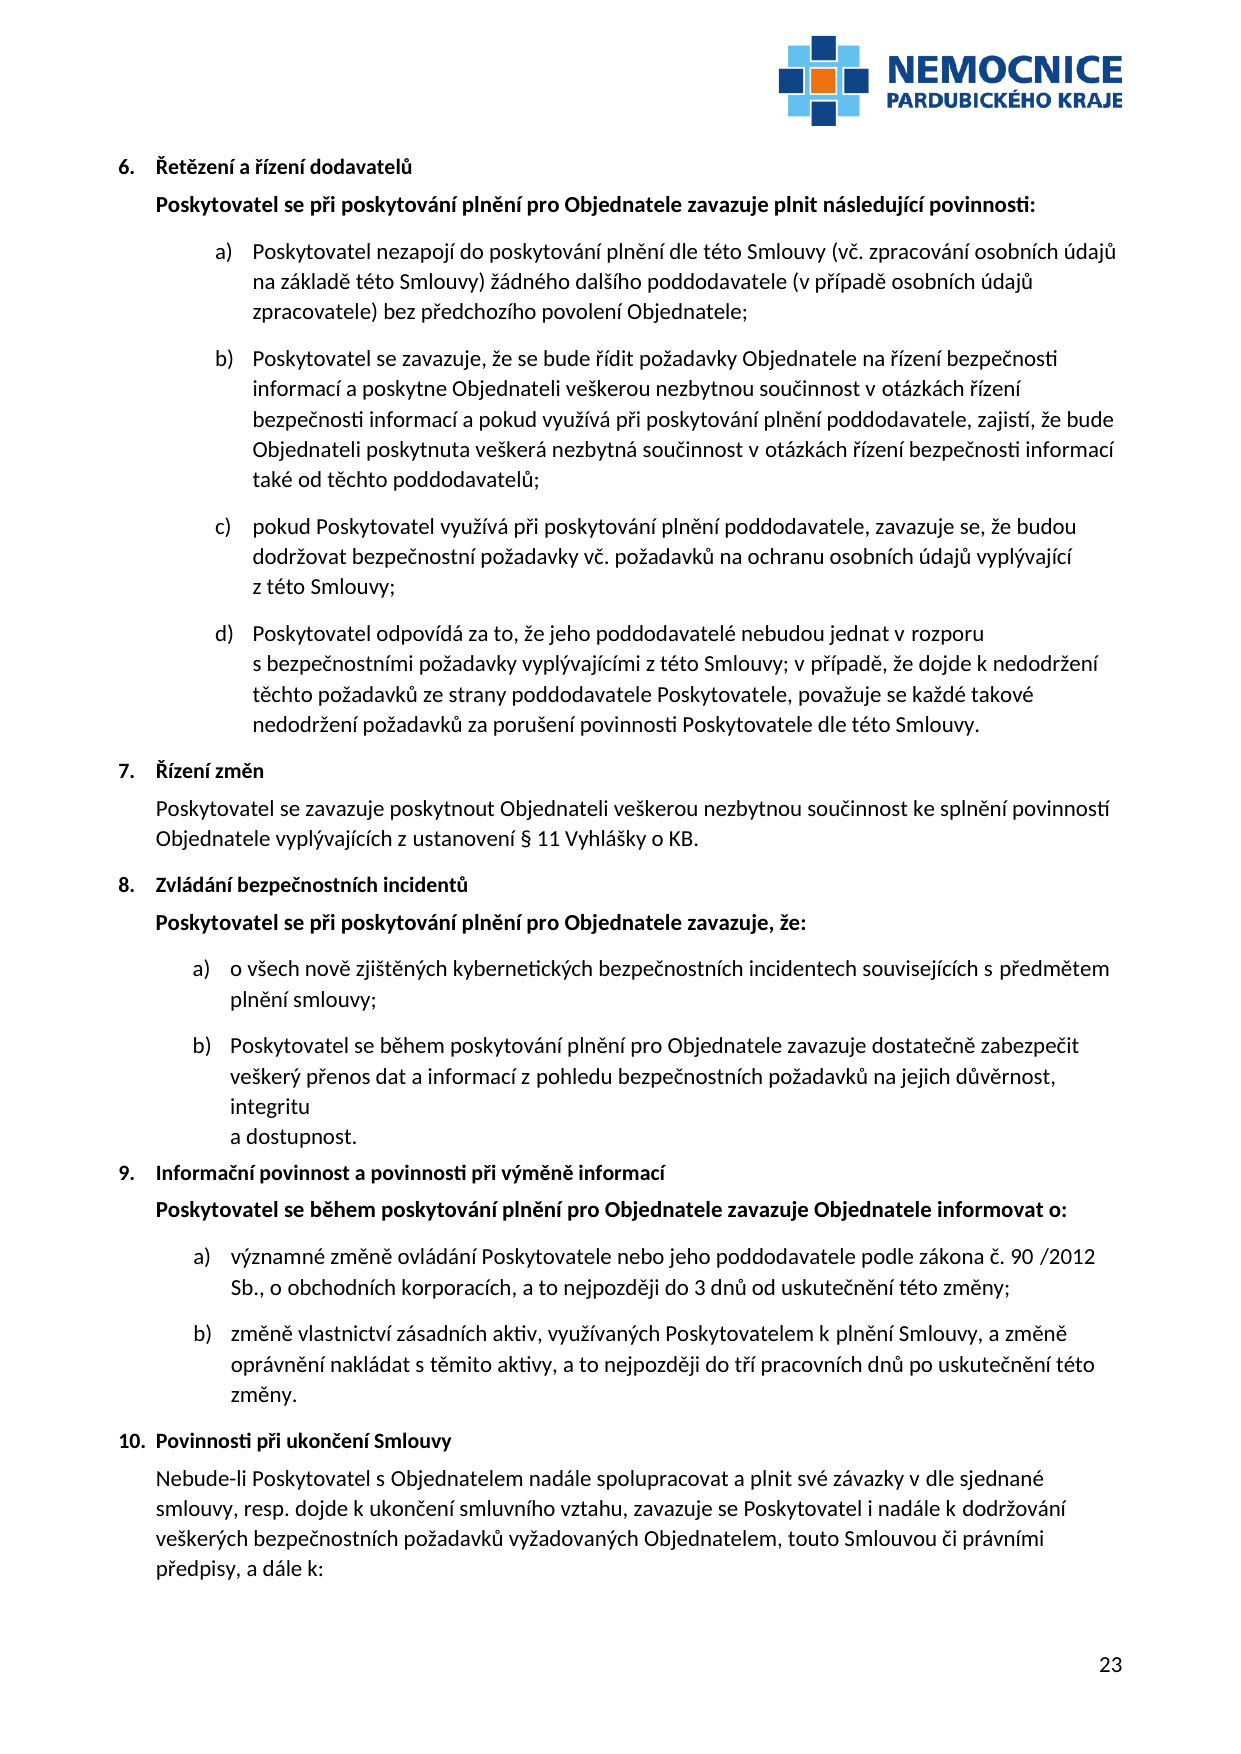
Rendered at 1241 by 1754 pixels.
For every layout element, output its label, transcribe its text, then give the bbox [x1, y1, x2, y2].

text Poskytovatel se zavazuje poskytnout Objednateli veškerou nezbytnou součinnost ke splnění povinností Objednatele vyplývajících z ustanovení § 11 Vyhlášky o KB. [156, 794, 1122, 852]
list Poskytovatel se zavazuje, že se bude řídit požadavky Objednatele na řízení bezpečnosti informací a poskytne Objednateli veškerou nezbytnou součinnost v otázkách řízení bezpečnosti informací a pokud využívá při poskytování plnění poddodavatele, zajistí, že bude Objednateli poskytnuta veškerá nezbytná součinnost v otázkách řízení bezpečnosti informací také od těchto poddodavatelů; [215, 344, 1122, 493]
list Poskytovatel se během poskytování plnění pro Objednatele zavazuje dostatečně zabezpečit veškerý přenos dat a informací z pohledu bezpečnostních požadavků na jejich důvěrnost, integritu a dostupnost. [192, 1032, 1122, 1150]
list Zvládání bezpečnostních incidentů [118, 871, 1122, 897]
list významné změně ovládání Poskytovatele nebo jeho poddodavatele podle zákona č. 90 /2012 Sb., o obchodních korporacích, a to nejpozději do 3 dnů od uskutečnění této změny; [193, 1242, 1122, 1301]
list pokud Poskytovatel využívá při poskytování plnění poddodavatele, zavazuje se, že budou dodržovat bezpečnostní požadavky vč. požadavků na ochranu osobních údajů vyplývající z této Smlouvy; [215, 512, 1122, 601]
text Poskytovatel se během poskytování plnění pro Objednatele zavazuje Objednatele informovat o: [156, 1196, 1122, 1224]
text Poskytovatel se při poskytování plnění pro Objednatele zavazuje, že: [155, 908, 1122, 936]
list Řízení změn [118, 757, 1122, 783]
list změně vlastnictví zásadních aktiv, využívaných Poskytovatelem k plnění Smlouvy, a změně oprávnění nakládat s těmito aktivy, a to nejpozději do tří pracovních dnů po uskutečnění této změny. [193, 1319, 1122, 1408]
list Poskytovatel nezapojí do poskytování plnění dle této Smlouvy (vč. zpracování osobních údajů na základě této Smlouvy) žádného dalšího poddodavatele (v případě osobních údajů zpracovatele) bez předchozího povolení Objednatele; [215, 237, 1122, 326]
list Povinnosti při ukončení Smlouvy [118, 1427, 1122, 1453]
list Řetězení a řízení dodavatelů [118, 153, 1122, 180]
picture [777, 34, 1123, 127]
list Poskytovatel odpovídá za to, že jeho poddodavatelé nebudou jednat v rozporu s bezpečnostními požadavky vyplývajícími z této Smlouvy; v případě, že dojde k nedodržení těchto požadavků ze strany poddodavatele Poskytovatele, považuje se každé takové nedodržení požadavků za porušení povinnosti Poskytovatele dle této Smlouvy. [215, 619, 1122, 738]
list Informační povinnost a povinnosti při výměně informací [118, 1159, 1122, 1185]
text Poskytovatel se při poskytování plnění pro Objednatele zavazuje plnit následující povinnosti: [156, 190, 1122, 218]
text Nebude-li Poskytovatel s Objednatelem nadále spolupracovat a plnit své závazky v dle sjednané smlouvy, resp. dojde k ukončení smluvního vztahu, zavazuje se Poskytovatel i nadále k dodržování veškerých bezpečnostních požadavků vyžadovaných Objednatelem, touto Smlouvou či právními předpisy, a dále k: [156, 1464, 1122, 1582]
list o všech nově zjištěných kybernetických bezpečnostních incidentech souvisejících s předmětem plnění smlouvy; [192, 954, 1122, 1013]
